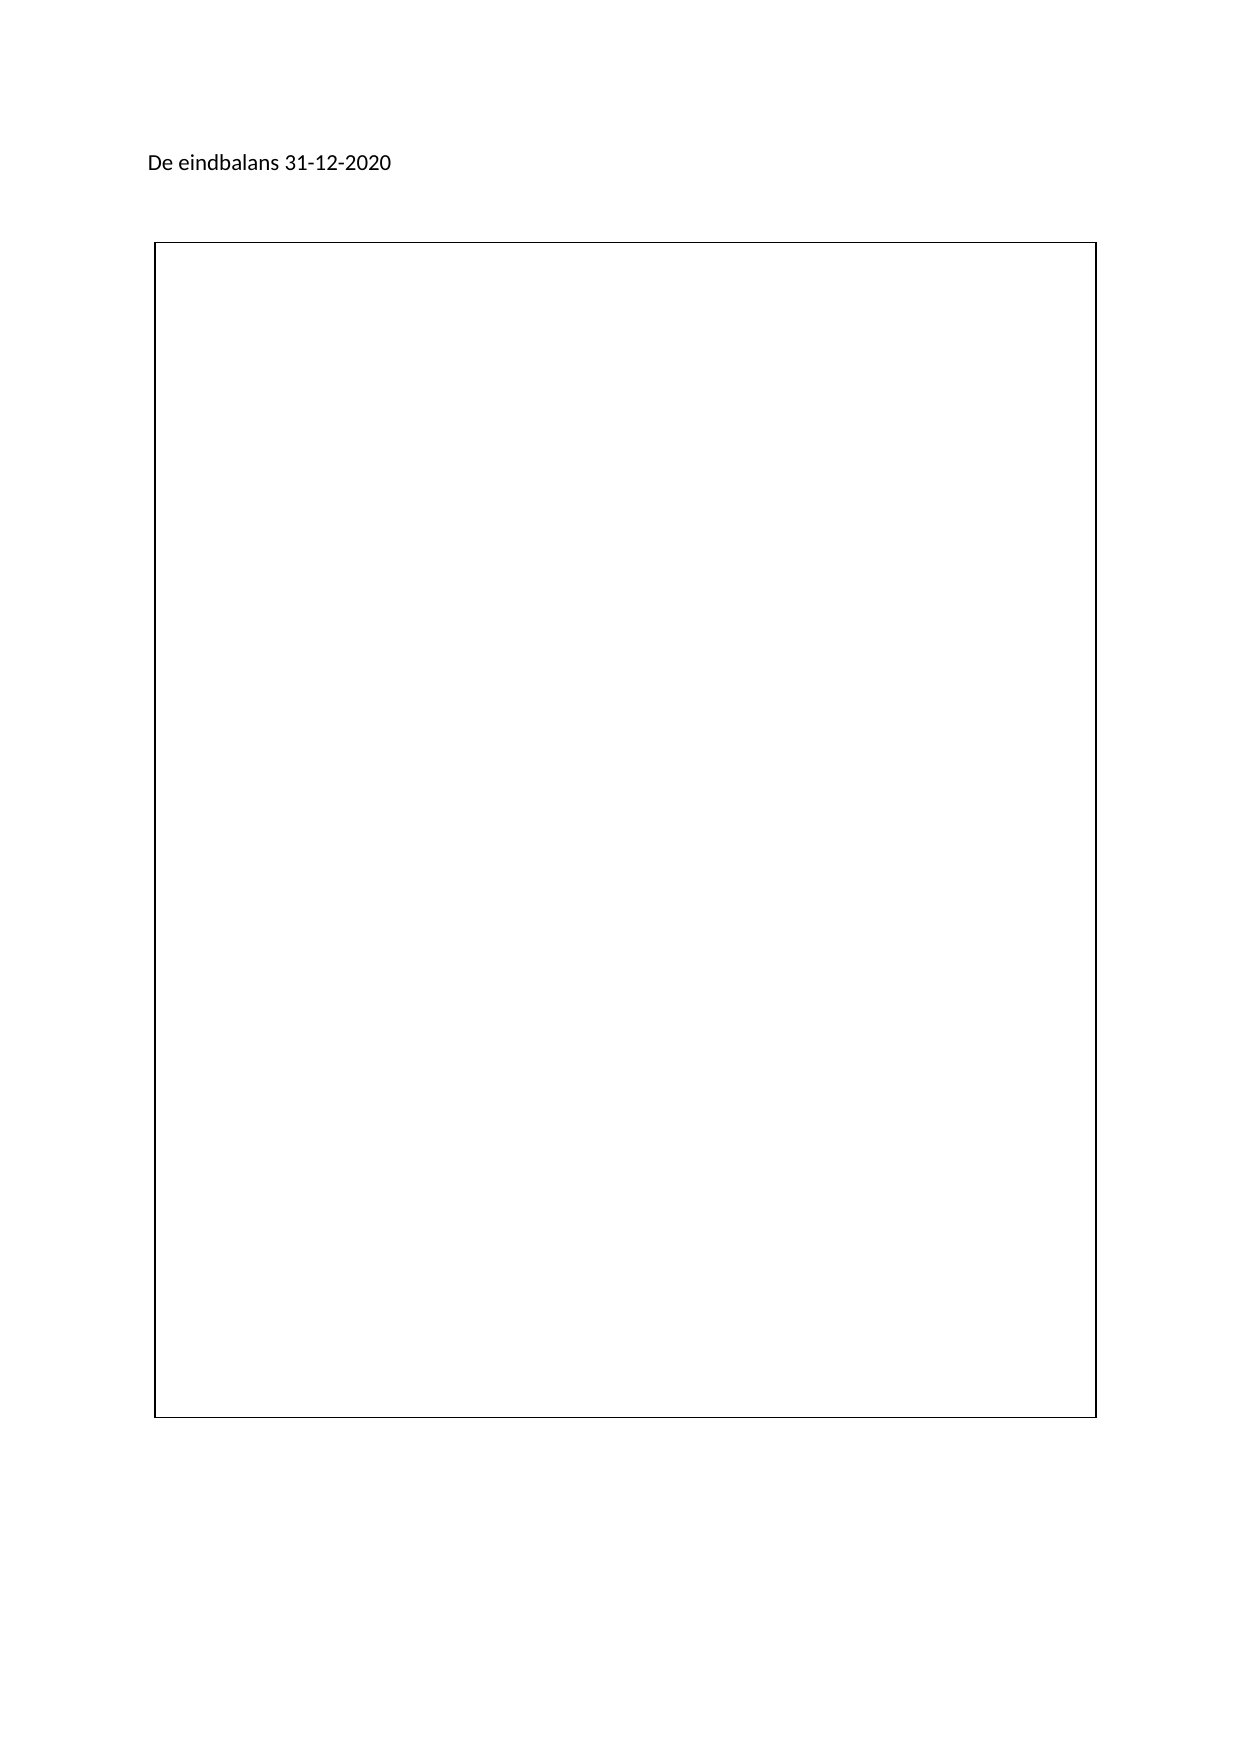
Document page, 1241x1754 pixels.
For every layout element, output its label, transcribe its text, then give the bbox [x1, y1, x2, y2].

text De eindbalans 31-12-2020 [148, 148, 1093, 1456]
